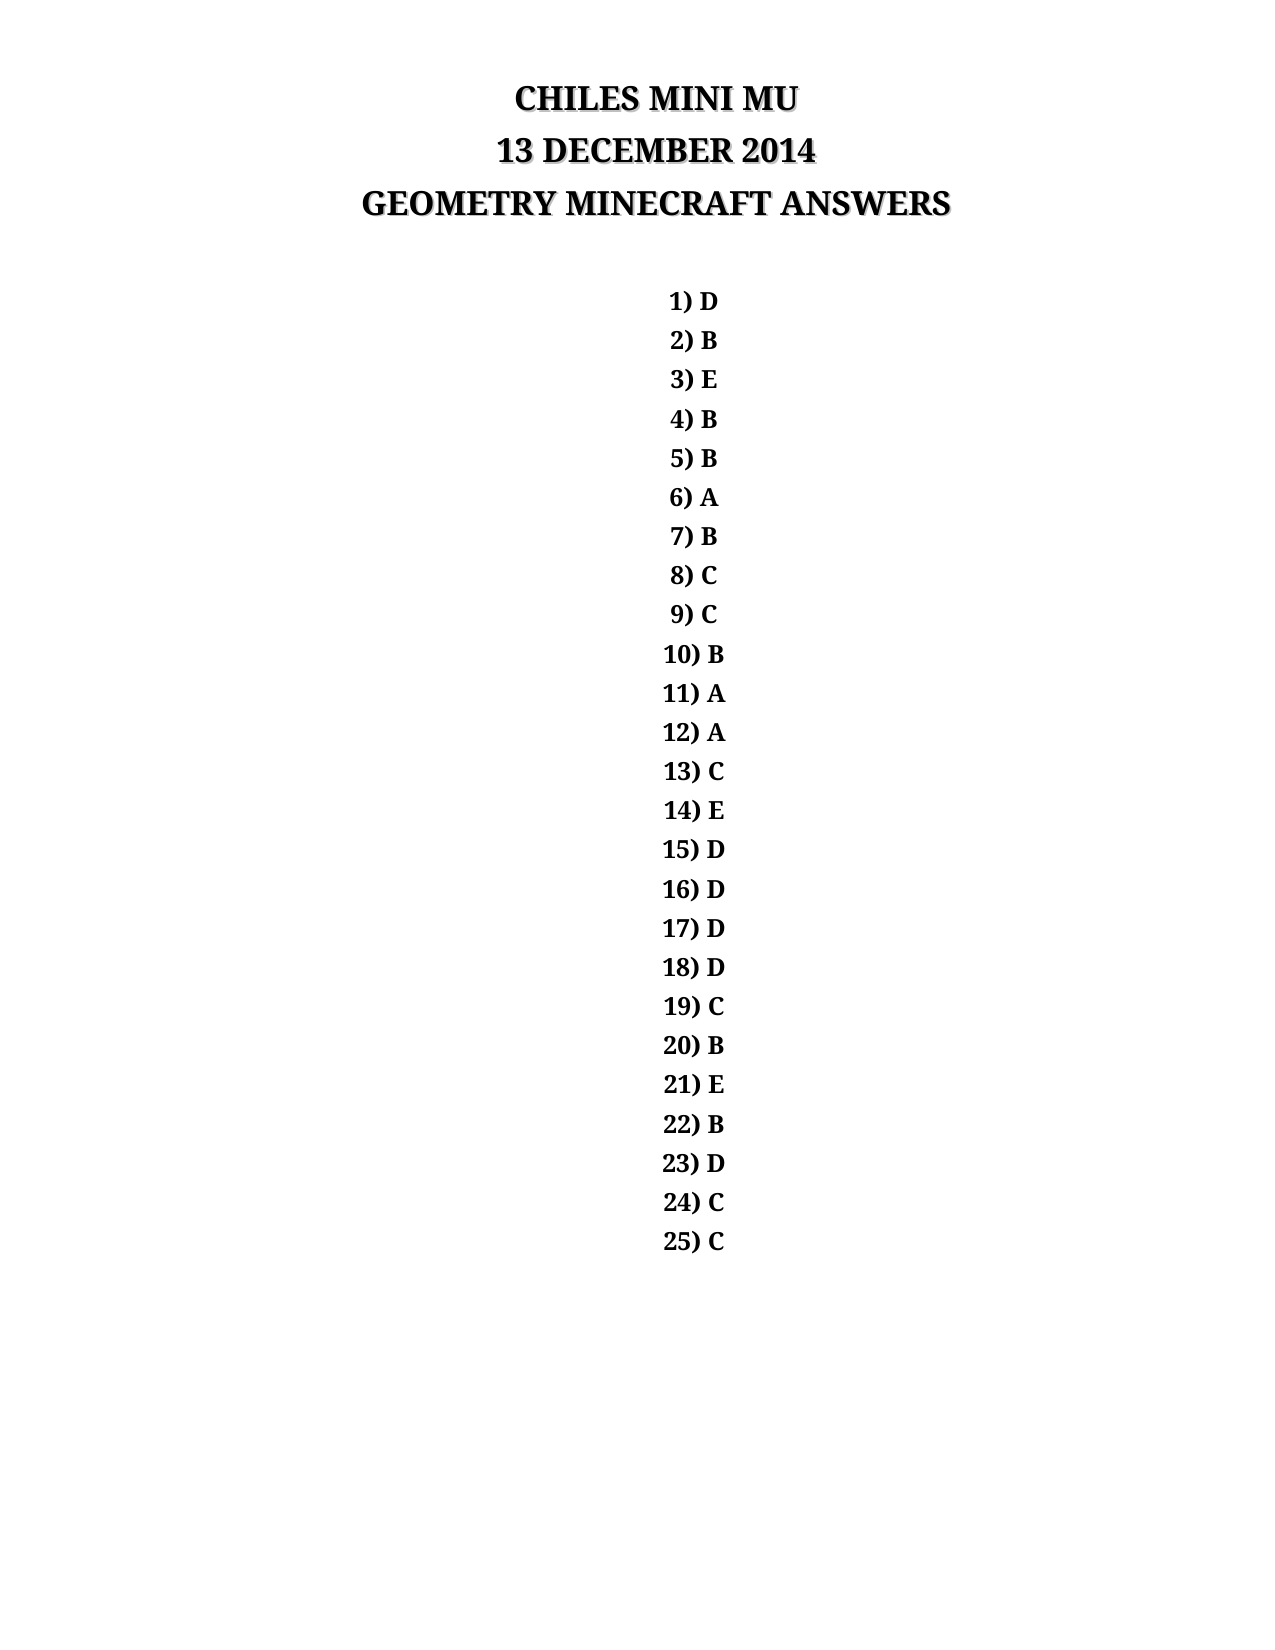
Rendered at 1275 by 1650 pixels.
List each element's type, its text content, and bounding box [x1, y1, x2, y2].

list 23) D [187, 1145, 1200, 1179]
list 4) B [187, 401, 1200, 435]
list 19) C [187, 989, 1200, 1023]
list 7) B [187, 519, 1200, 553]
list 1) D [187, 284, 1200, 318]
list 25) C [187, 1224, 1200, 1258]
list 18) D [187, 949, 1200, 984]
list 5) B [187, 440, 1200, 474]
list 6) A [187, 479, 1200, 514]
list 8) C [187, 558, 1200, 592]
list 10) B [187, 636, 1200, 670]
text CHILES MINI MU [112, 75, 1200, 120]
list 15) D [187, 832, 1200, 866]
list 17) D [187, 910, 1200, 944]
list 20) B [187, 1028, 1200, 1062]
list 11) A [187, 675, 1200, 709]
list 9) C [187, 597, 1200, 631]
list 16) D [187, 871, 1200, 905]
list 3) E [187, 362, 1200, 396]
list 13) C [187, 754, 1200, 788]
list 12) A [187, 714, 1200, 749]
text 13 DECEMBER 2014 [112, 127, 1200, 173]
list 2) B [187, 323, 1200, 357]
list 21) E [187, 1067, 1200, 1101]
list 24) C [187, 1184, 1200, 1219]
list 22) B [187, 1106, 1200, 1140]
list 14) E [187, 793, 1200, 827]
text GEOMETRY MINECRAFT ANSWERS [112, 179, 1200, 225]
